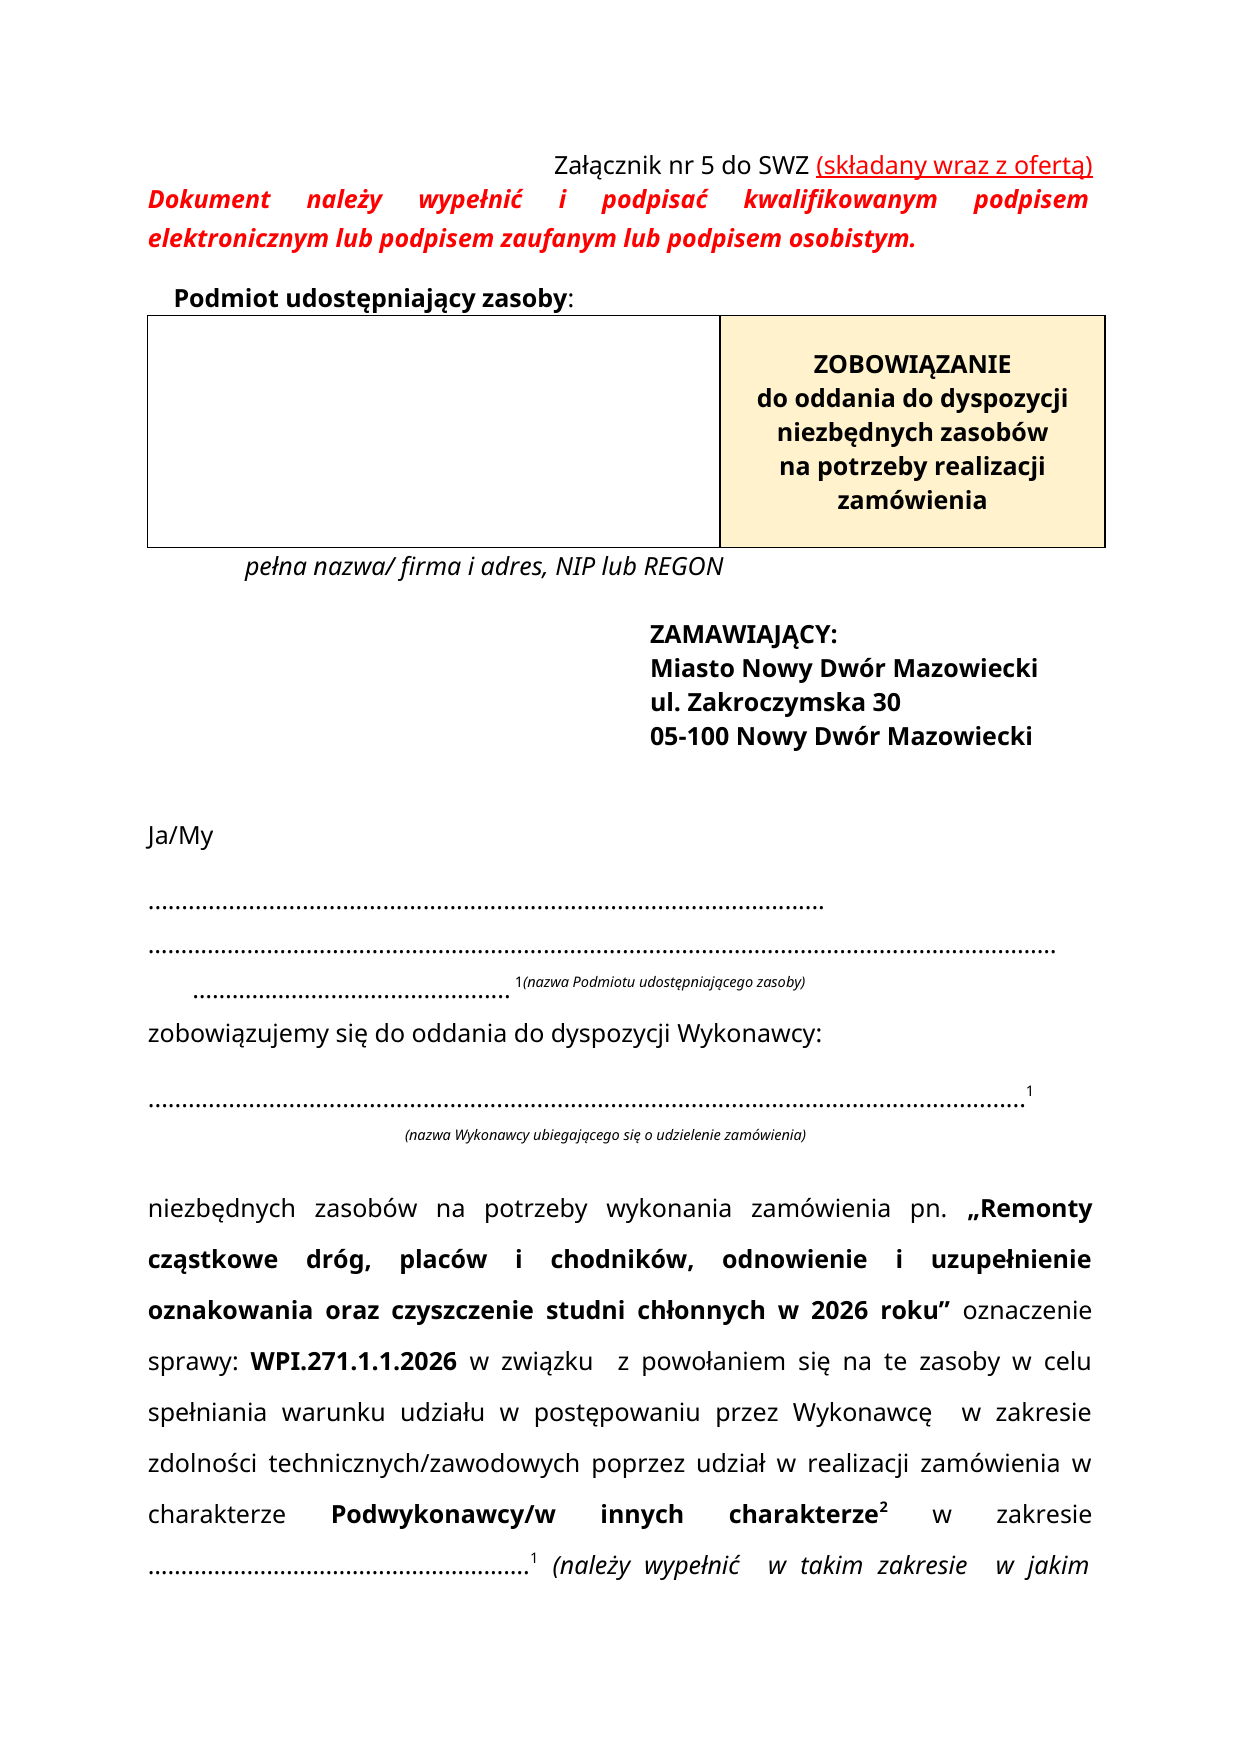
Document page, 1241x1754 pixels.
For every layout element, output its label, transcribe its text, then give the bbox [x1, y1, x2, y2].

text ...................................................................................................................................1 [148, 1081, 1066, 1115]
text zobowiązujemy się do oddania do dyspozycji Wykonawcy: [148, 1016, 1066, 1050]
text Podmiot udostępniający zasoby: [173, 281, 1093, 315]
text (nazwa Wykonawcy ubiegającego się o udzielenie zamówienia) [148, 1125, 1066, 1159]
text ..................................................................................................... [148, 883, 1066, 917]
text Miasto Nowy Dwór Mazowiecki [650, 651, 1093, 684]
text Ja/My [148, 818, 1066, 852]
text Dokument należy wypełnić i podpisać kwalifikowanym podpisem elektronicznym lub podpisem zaufanym lub podpisem osobistym. [148, 182, 1093, 255]
table_header ZOBOWIĄZANIE do oddania do dyspozycji niezbędnych zasobów na potrzeby realizacji zamówienia [721, 316, 1104, 547]
table_header [148, 316, 719, 547]
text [148, 1190, 1093, 1582]
text …………………………………………………………………………………………………………………………………………………..................... 1(nazwa Podmiotu udostępniającego zasoby) [148, 927, 1066, 1006]
text 05-100 Nowy Dwór Mazowiecki [650, 719, 1093, 753]
text ul. Zakroczymska 30 [650, 684, 1093, 719]
text Załącznik nr 5 do SWZ (składany wraz z ofertą) [173, 148, 1093, 182]
text ZAMAWIAJĄCY: [650, 616, 1093, 651]
text pełna nazwa/ firma i adres, NIP lub REGON [173, 548, 1093, 582]
